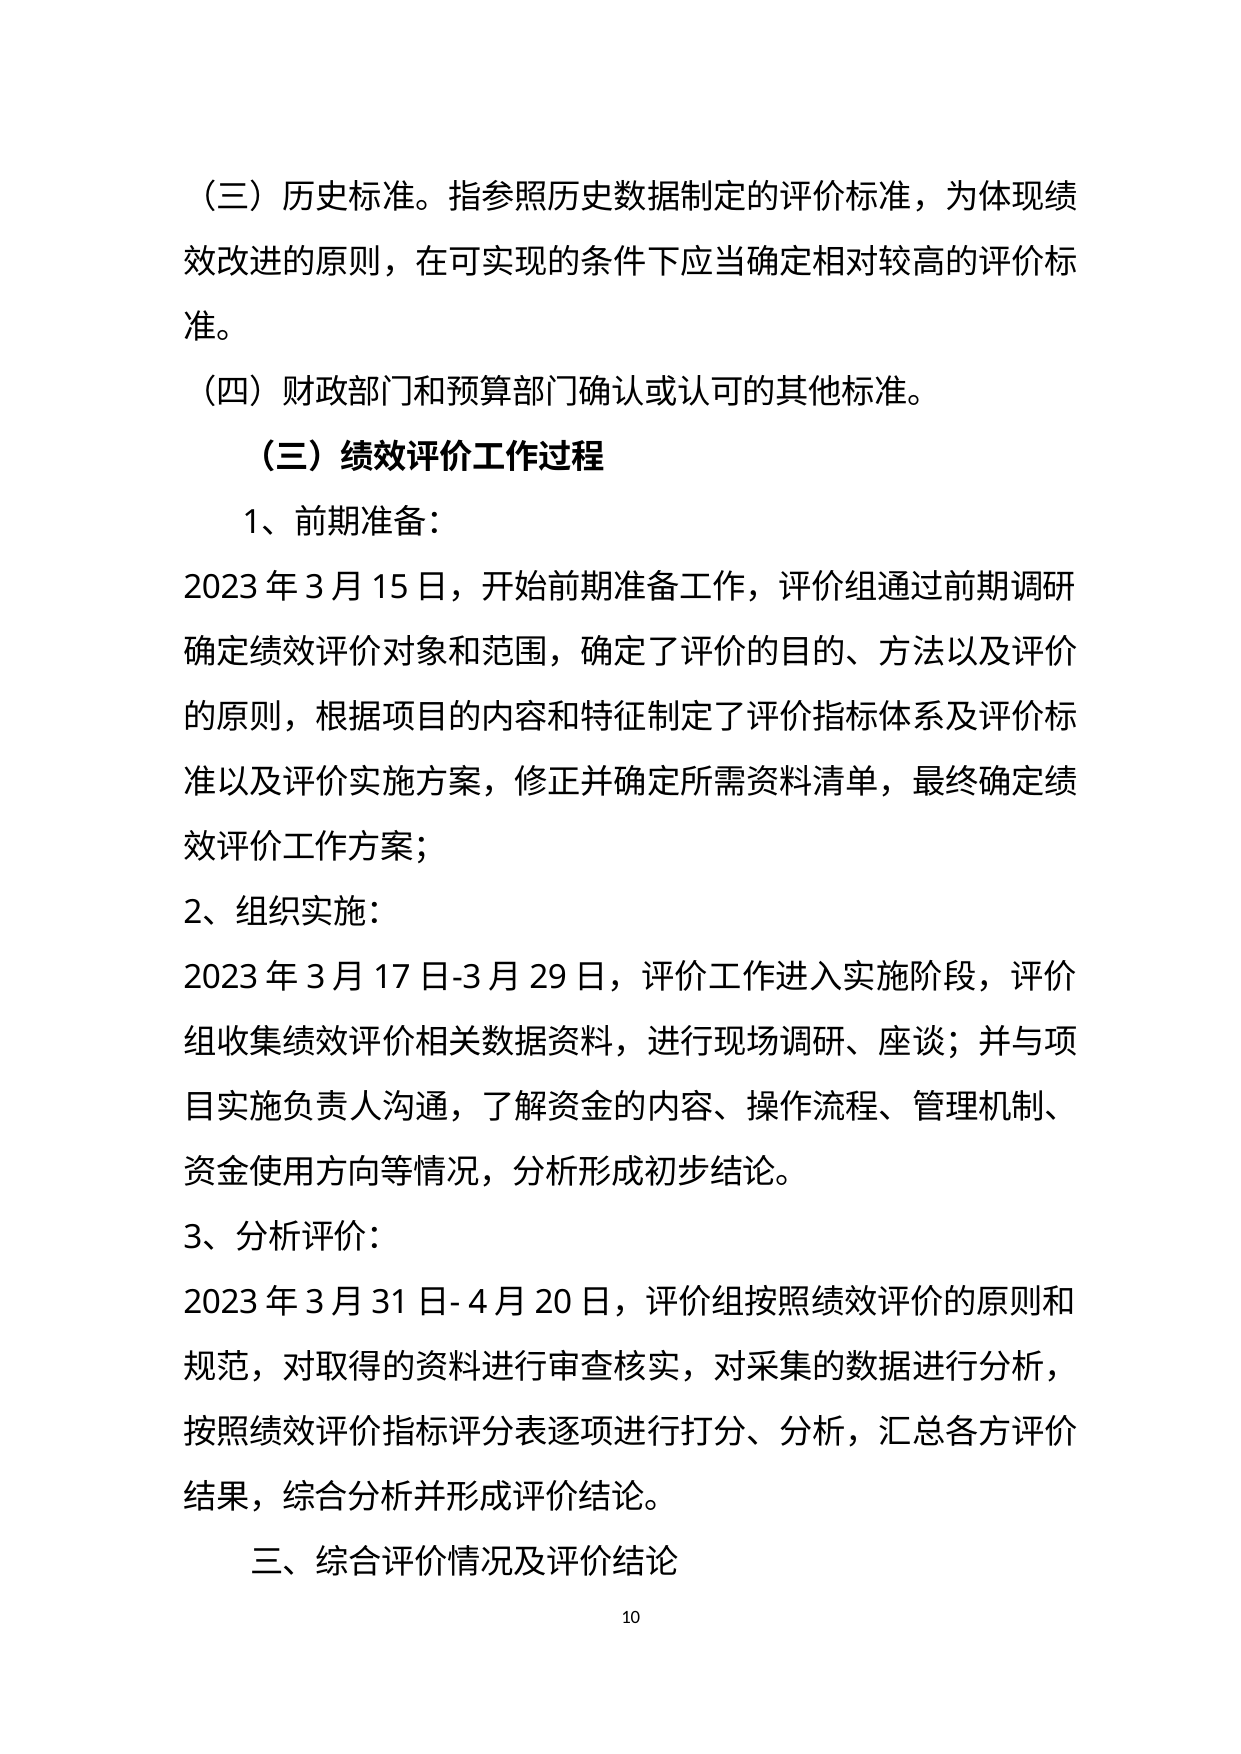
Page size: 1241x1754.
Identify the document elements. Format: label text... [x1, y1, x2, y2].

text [183, 162, 1078, 422]
text 1、前期准备： 2023年3月15日，开始前期准备工作，评价组通过前期调研确定绩效评价对象和范围，确定了评价的目的、方法以及评价的原则，根据项目的内容和特征制定了评价指标体系及评价标准以及评价实施方案，修正并确定所需资料清单，最终确定绩效评价工作方案； 2、组织实施： 2023年3月17日-3月29日，评价工作进入实施阶段，评价组收集绩效评价相关数据资料，进行现场调研、座谈；并与项目实施负责人沟通，了解资金的内容、操作流程、管理机制、资金使用方向等情况，分析形成初步结论。 3、分析评价： 2023年3月31日- 4月20日，评价组按照绩效评价的原则和规范，对取得的资料进行审查核实，对采集的数据进行分析，按照绩效评价指标评分表逐项进行打分、分析，汇总各方评价结果，综合分析并形成评价结论。 [183, 487, 1078, 1527]
text 三、综合评价情况及评价结论 [183, 1527, 1078, 1592]
text （三）绩效评价工作过程 [183, 422, 1078, 487]
